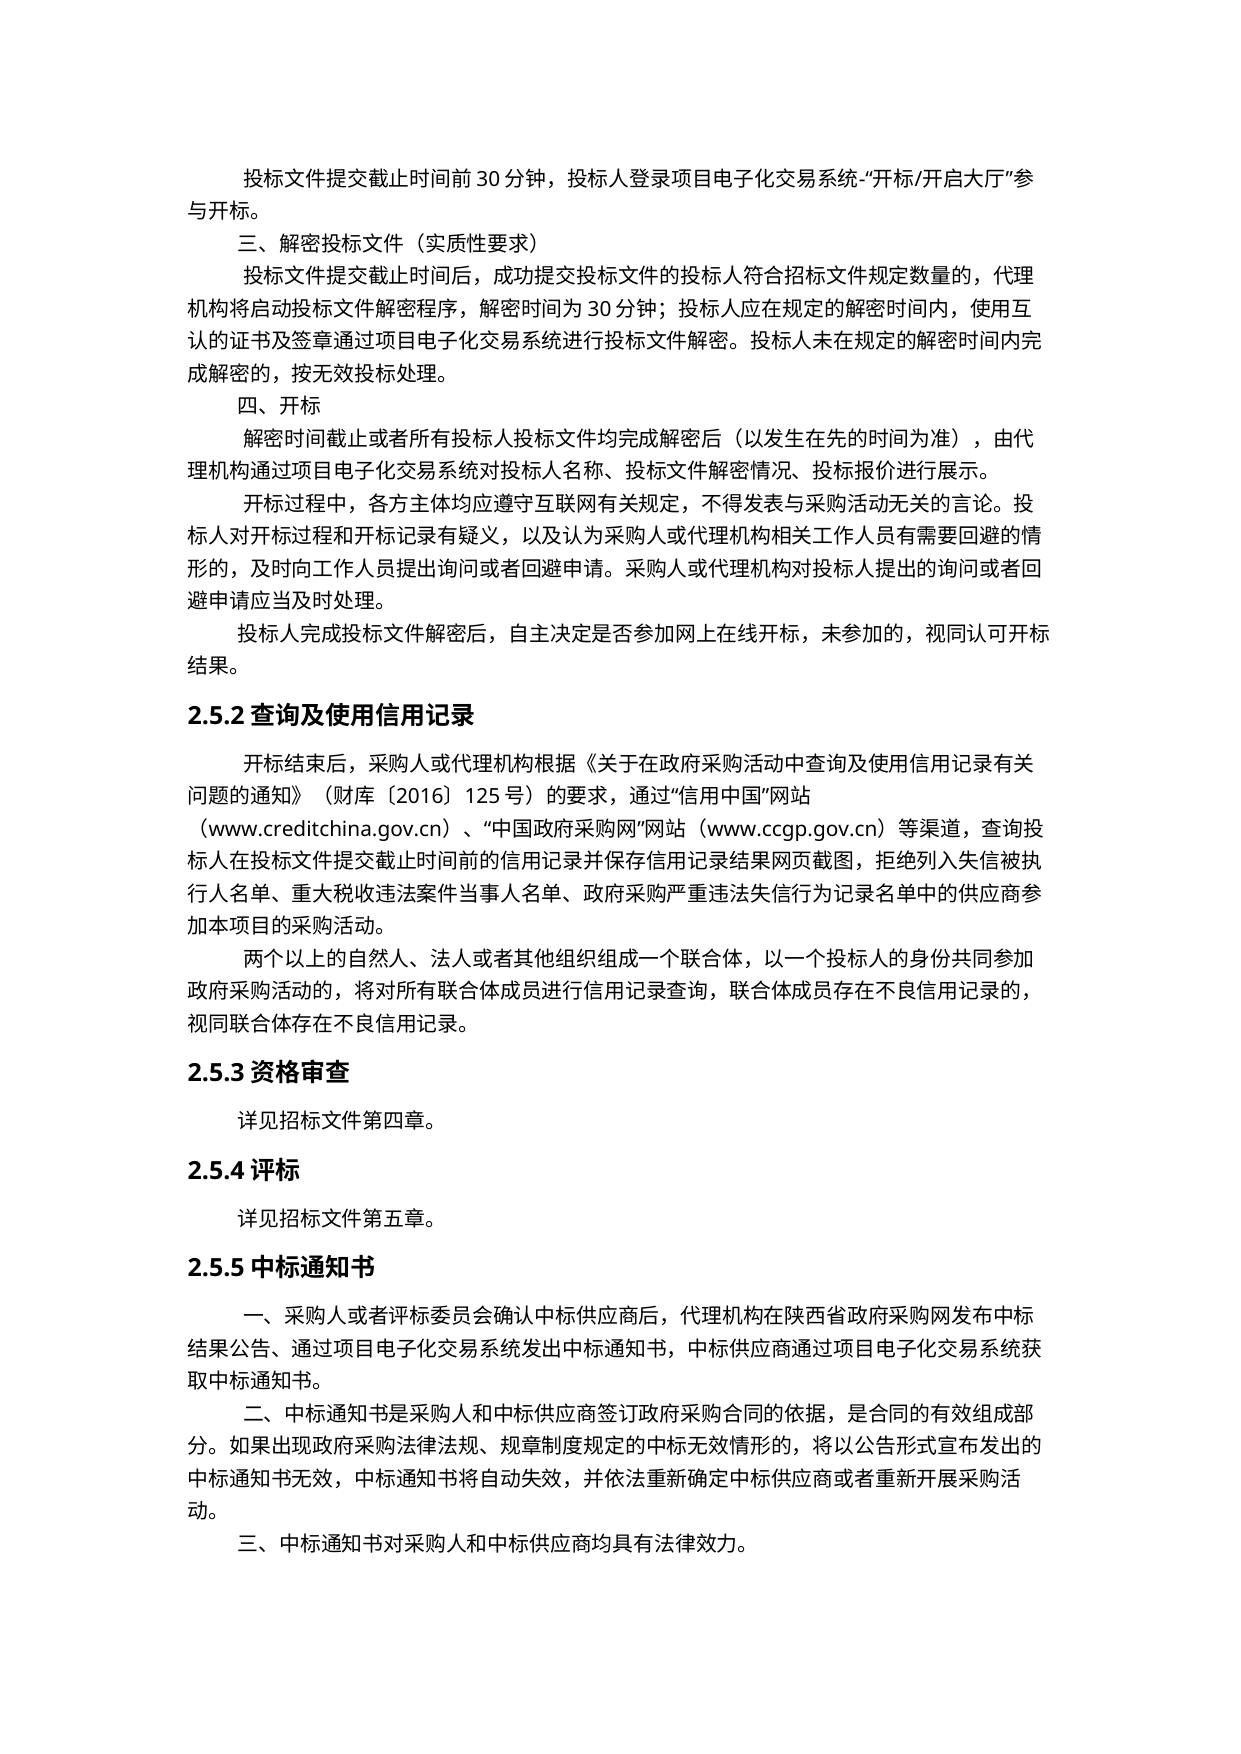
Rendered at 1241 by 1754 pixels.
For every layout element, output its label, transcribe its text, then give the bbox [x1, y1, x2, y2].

text 一、采购人或者评标委员会确认中标供应商后，代理机构在陕西省政府采购网发布中标结果公告、通过项目电子化交易系统发出中标通知书，中标供应商通过项目电子化交易系统获取中标通知书。 [187, 1299, 1053, 1397]
text 2.5.2查询及使用信用记录 [187, 682, 1053, 747]
text 2.5.4评标 [187, 1137, 1053, 1202]
text 两个以上的自然人、法人或者其他组织组成一个联合体，以一个投标人的身份共同参加政府采购活动的，将对所有联合体成员进行信用记录查询，联合体成员存在不良信用记录的，视同联合体存在不良信用记录。 [187, 942, 1053, 1039]
text 投标文件提交截止时间前30分钟，投标人登录项目电子化交易系统-“开标/开启大厅”参与开标。 [187, 162, 1053, 227]
text 三、中标通知书对采购人和中标供应商均具有法律效力。 [187, 1527, 1053, 1559]
text 三、解密投标文件（实质性要求） [187, 227, 1053, 259]
text 2.5.3资格审查 [187, 1039, 1053, 1104]
text 二、中标通知书是采购人和中标供应商签订政府采购合同的依据，是合同的有效组成部分。如果出现政府采购法律法规、规章制度规定的中标无效情形的，将以公告形式宣布发出的中标通知书无效，中标通知书将自动失效，并依法重新确定中标供应商或者重新开展采购活动。 [187, 1397, 1053, 1527]
text 开标结束后，采购人或代理机构根据《关于在政府采购活动中查询及使用信用记录有关问题的通知》（财库〔2016〕125号）的要求，通过“信用中国”网站（www.creditchina.gov.cn）、“中国政府采购网”网站（www.ccgp.gov.cn）等渠道，查询投标人在投标文件提交截止时间前的信用记录并保存信用记录结果网页截图，拒绝列入失信被执行人名单、重大税收违法案件当事人名单、政府采购严重违法失信行为记录名单中的供应商参加本项目的采购活动。 [187, 747, 1053, 942]
text 详见招标文件第五章。 [187, 1202, 1053, 1234]
text 开标过程中，各方主体均应遵守互联网有关规定，不得发表与采购活动无关的言论。投标人对开标过程和开标记录有疑义，以及认为采购人或代理机构相关工作人员有需要回避的情形的，及时向工作人员提出询问或者回避申请。采购人或代理机构对投标人提出的询问或者回避申请应当及时处理。 [187, 487, 1053, 617]
text 投标文件提交截止时间后，成功提交投标文件的投标人符合招标文件规定数量的，代理机构将启动投标文件解密程序，解密时间为30分钟；投标人应在规定的解密时间内，使用互认的证书及签章通过项目电子化交易系统进行投标文件解密。投标人未在规定的解密时间内完成解密的，按无效投标处理。 [187, 259, 1053, 389]
text 投标人完成投标文件解密后，自主决定是否参加网上在线开标，未参加的，视同认可开标结果。 [187, 617, 1053, 682]
text 详见招标文件第四章。 [187, 1104, 1053, 1137]
text 解密时间截止或者所有投标人投标文件均完成解密后（以发生在先的时间为准），由代理机构通过项目电子化交易系统对投标人名称、投标文件解密情况、投标报价进行展示。 [187, 422, 1053, 487]
text 四、开标 [187, 389, 1053, 422]
text 2.5.5中标通知书 [187, 1234, 1053, 1299]
